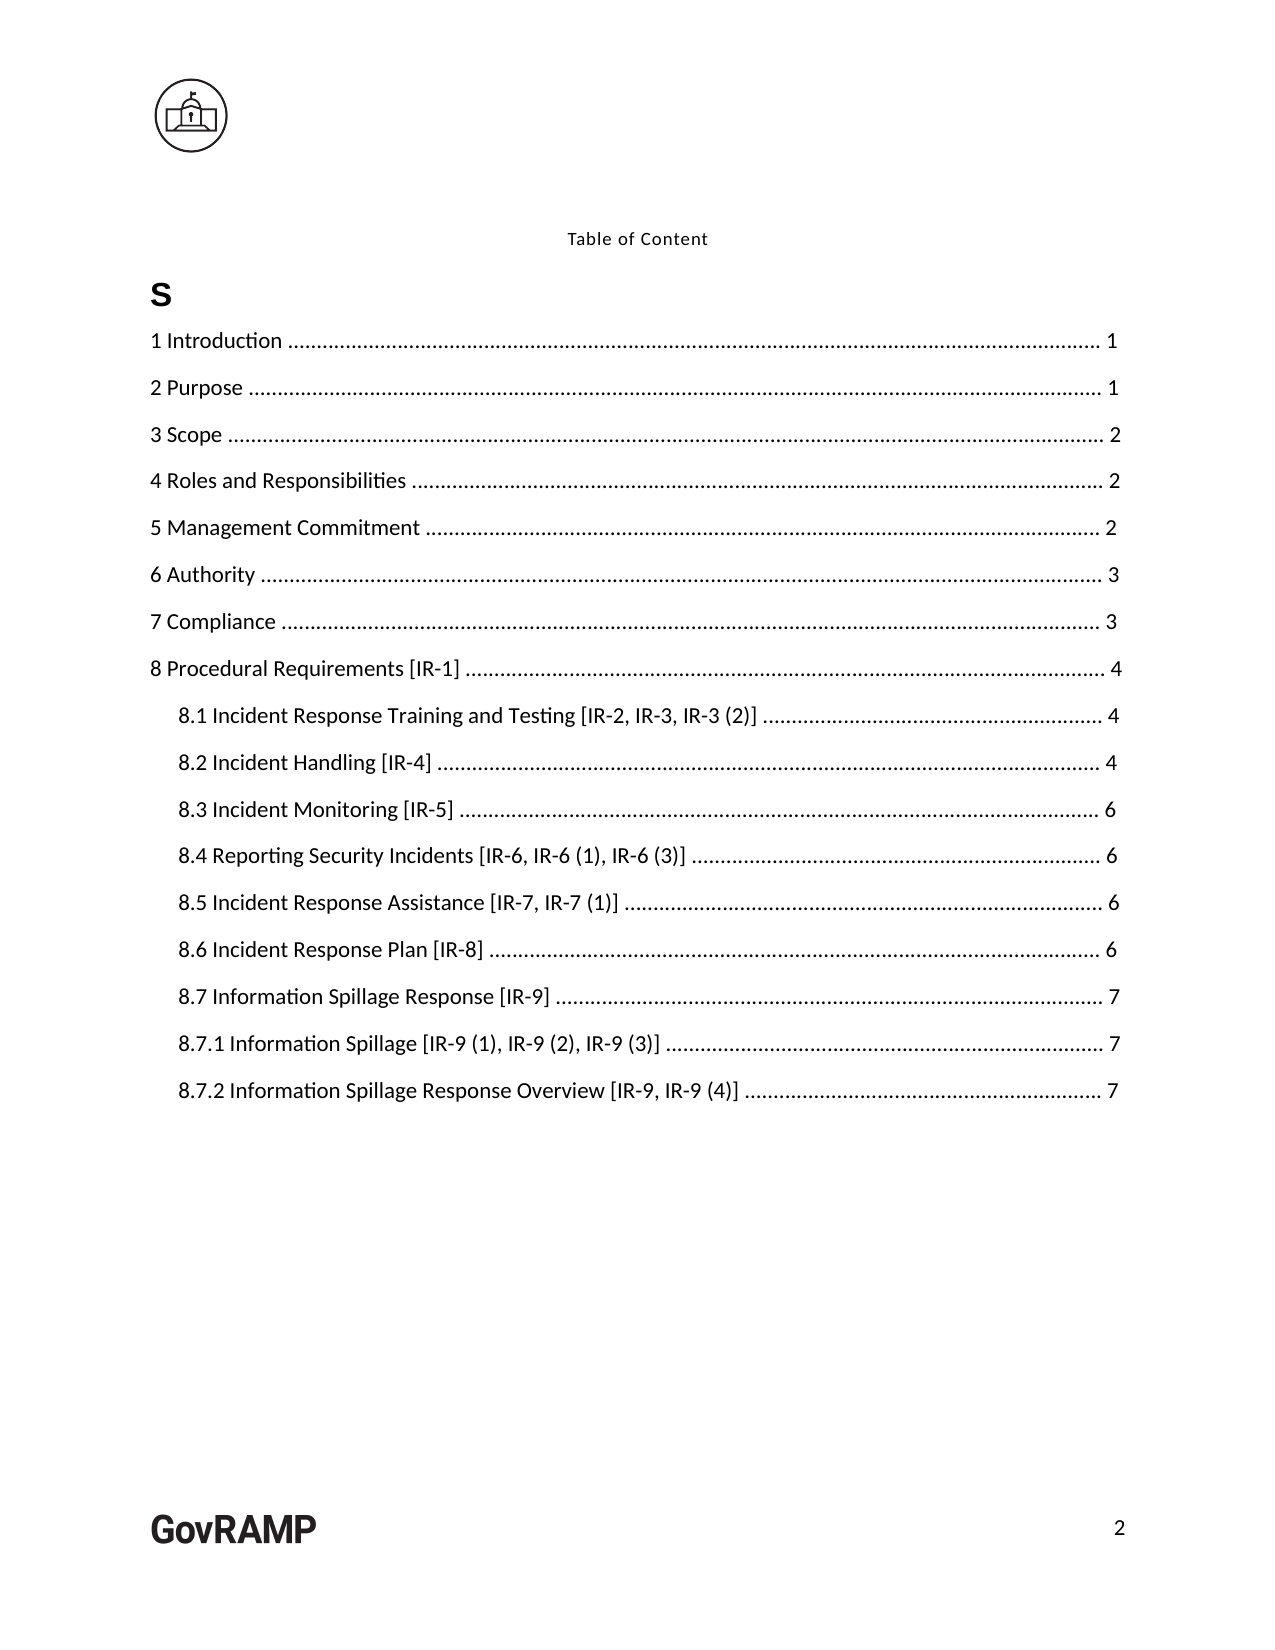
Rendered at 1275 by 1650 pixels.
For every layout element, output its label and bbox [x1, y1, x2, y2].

picture [150, 75, 232, 157]
picture [150, 1512, 318, 1546]
